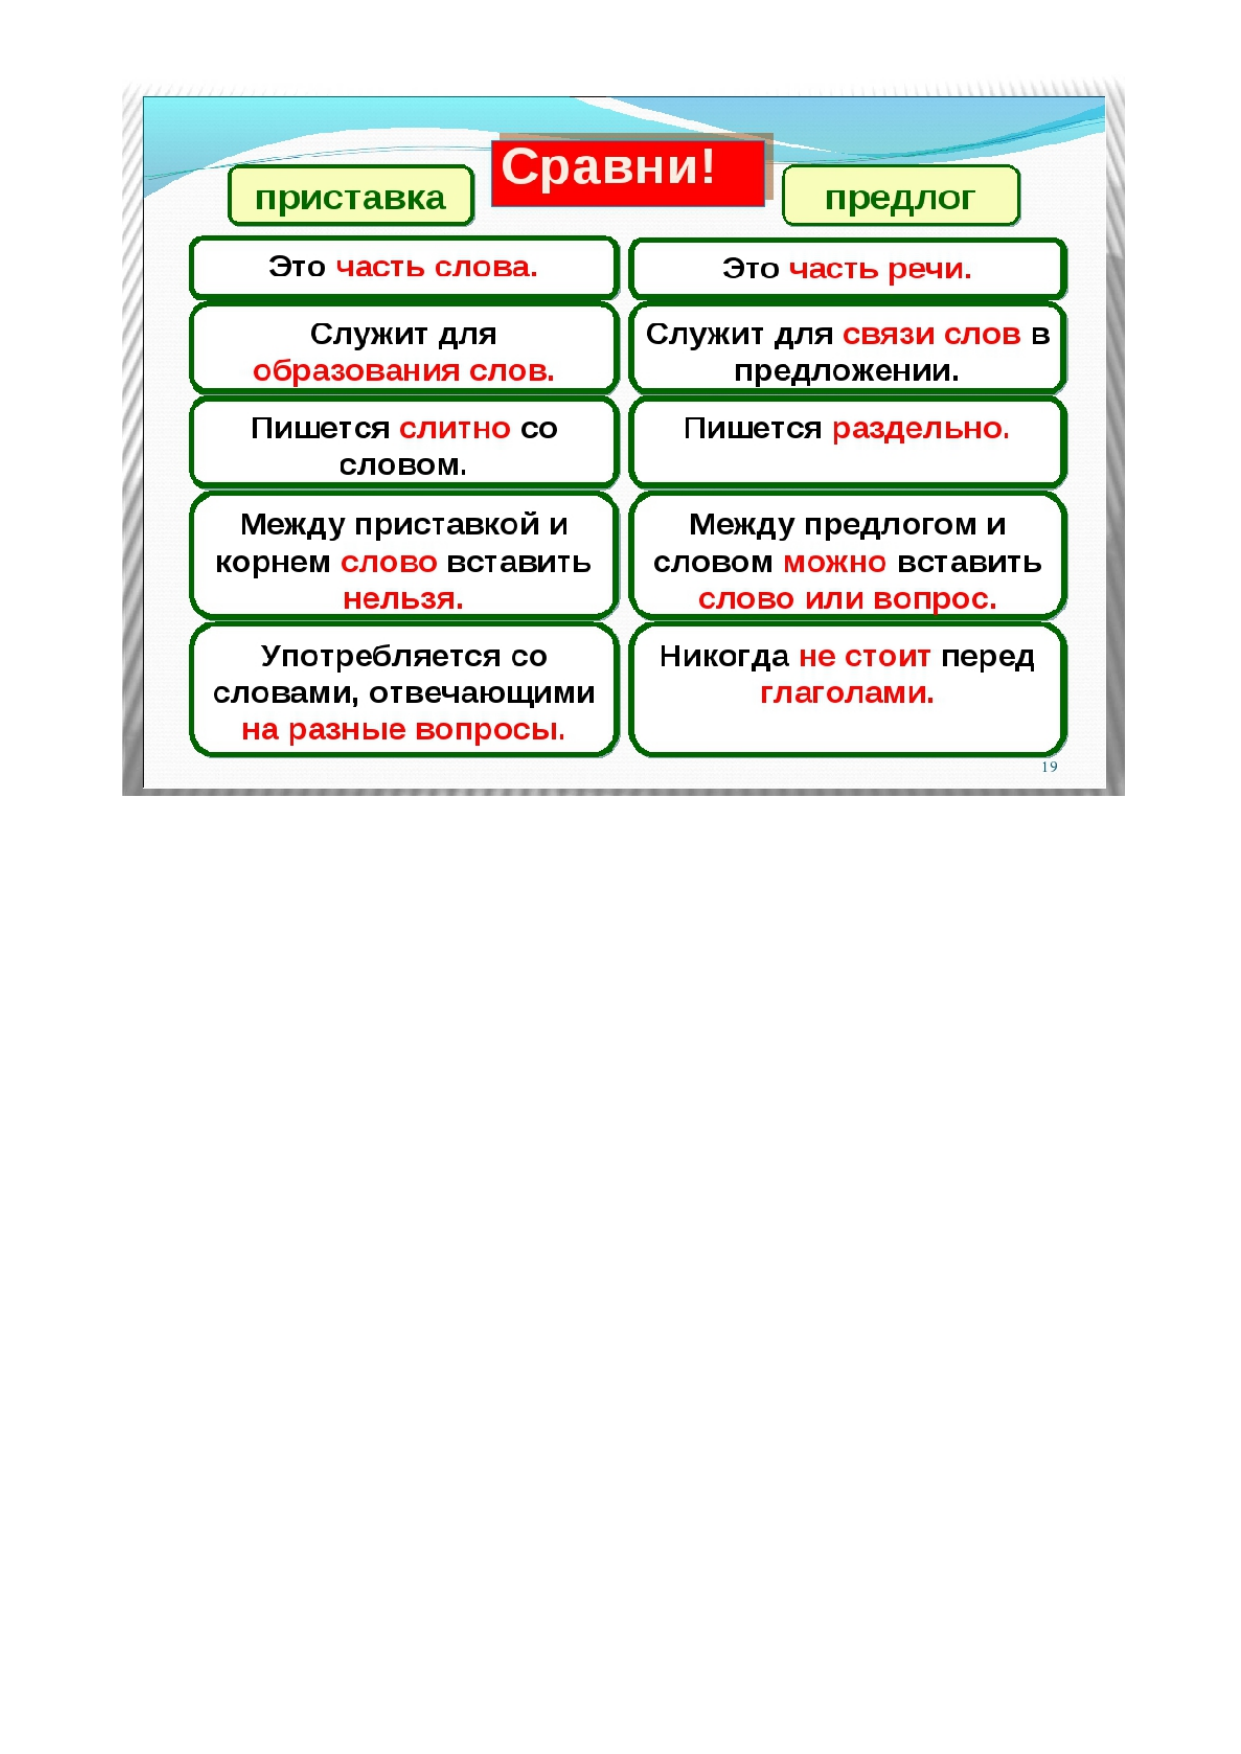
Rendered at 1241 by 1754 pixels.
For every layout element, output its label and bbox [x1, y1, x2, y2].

picture [122, 44, 1126, 797]
